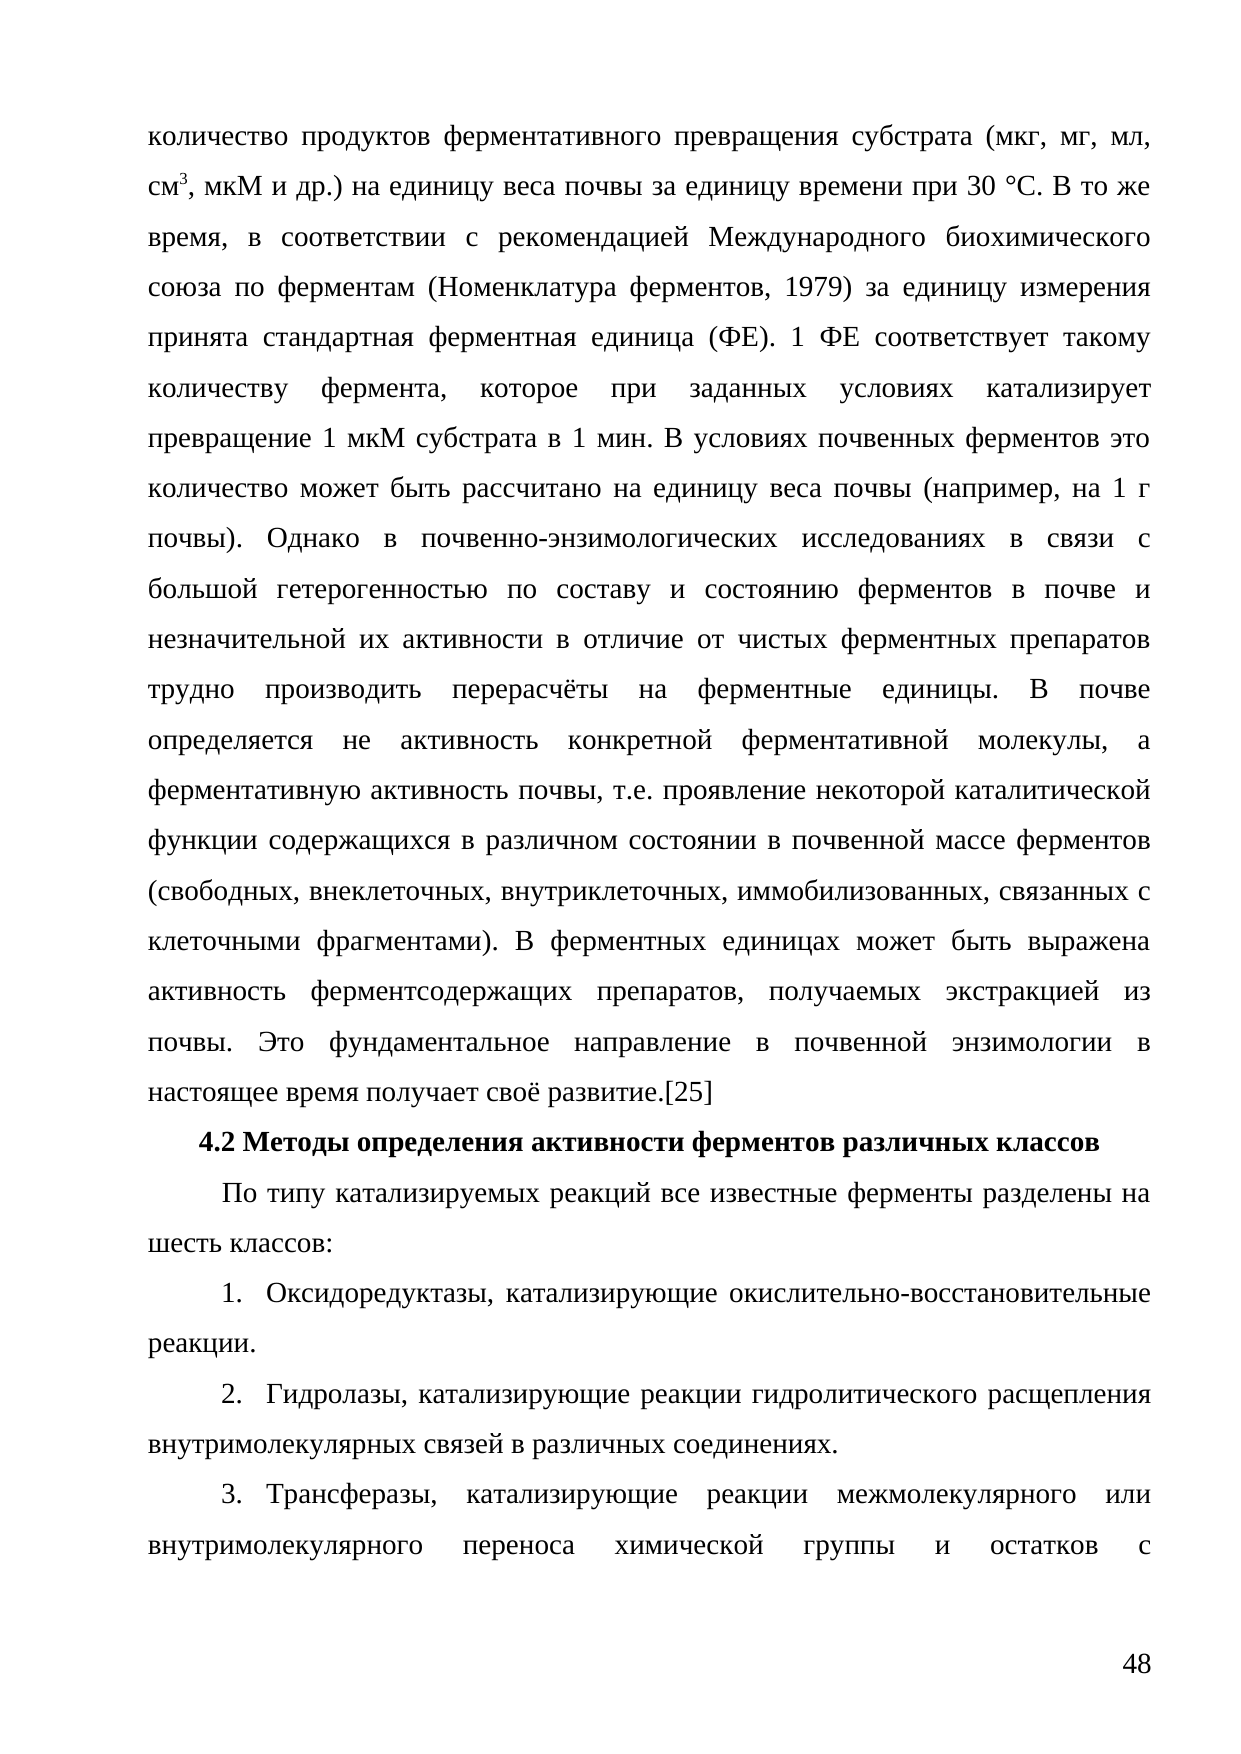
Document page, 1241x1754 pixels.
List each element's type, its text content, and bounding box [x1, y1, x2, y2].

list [148, 1477, 1152, 1560]
list Оксидоредуктазы, катализирующие окислительно-восстановительные реакции. [148, 1275, 1152, 1359]
text 4.2 Методы определения активности ферментов различных классов [148, 1124, 1152, 1158]
list Гидролазы, катализирующие реакции гидролитического расщепления внутримолекулярных связей в различных соединениях. [148, 1376, 1152, 1460]
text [148, 118, 1152, 1108]
text По типу катализируемых реакций все известные ферменты разделены на шесть классов: [148, 1175, 1152, 1258]
